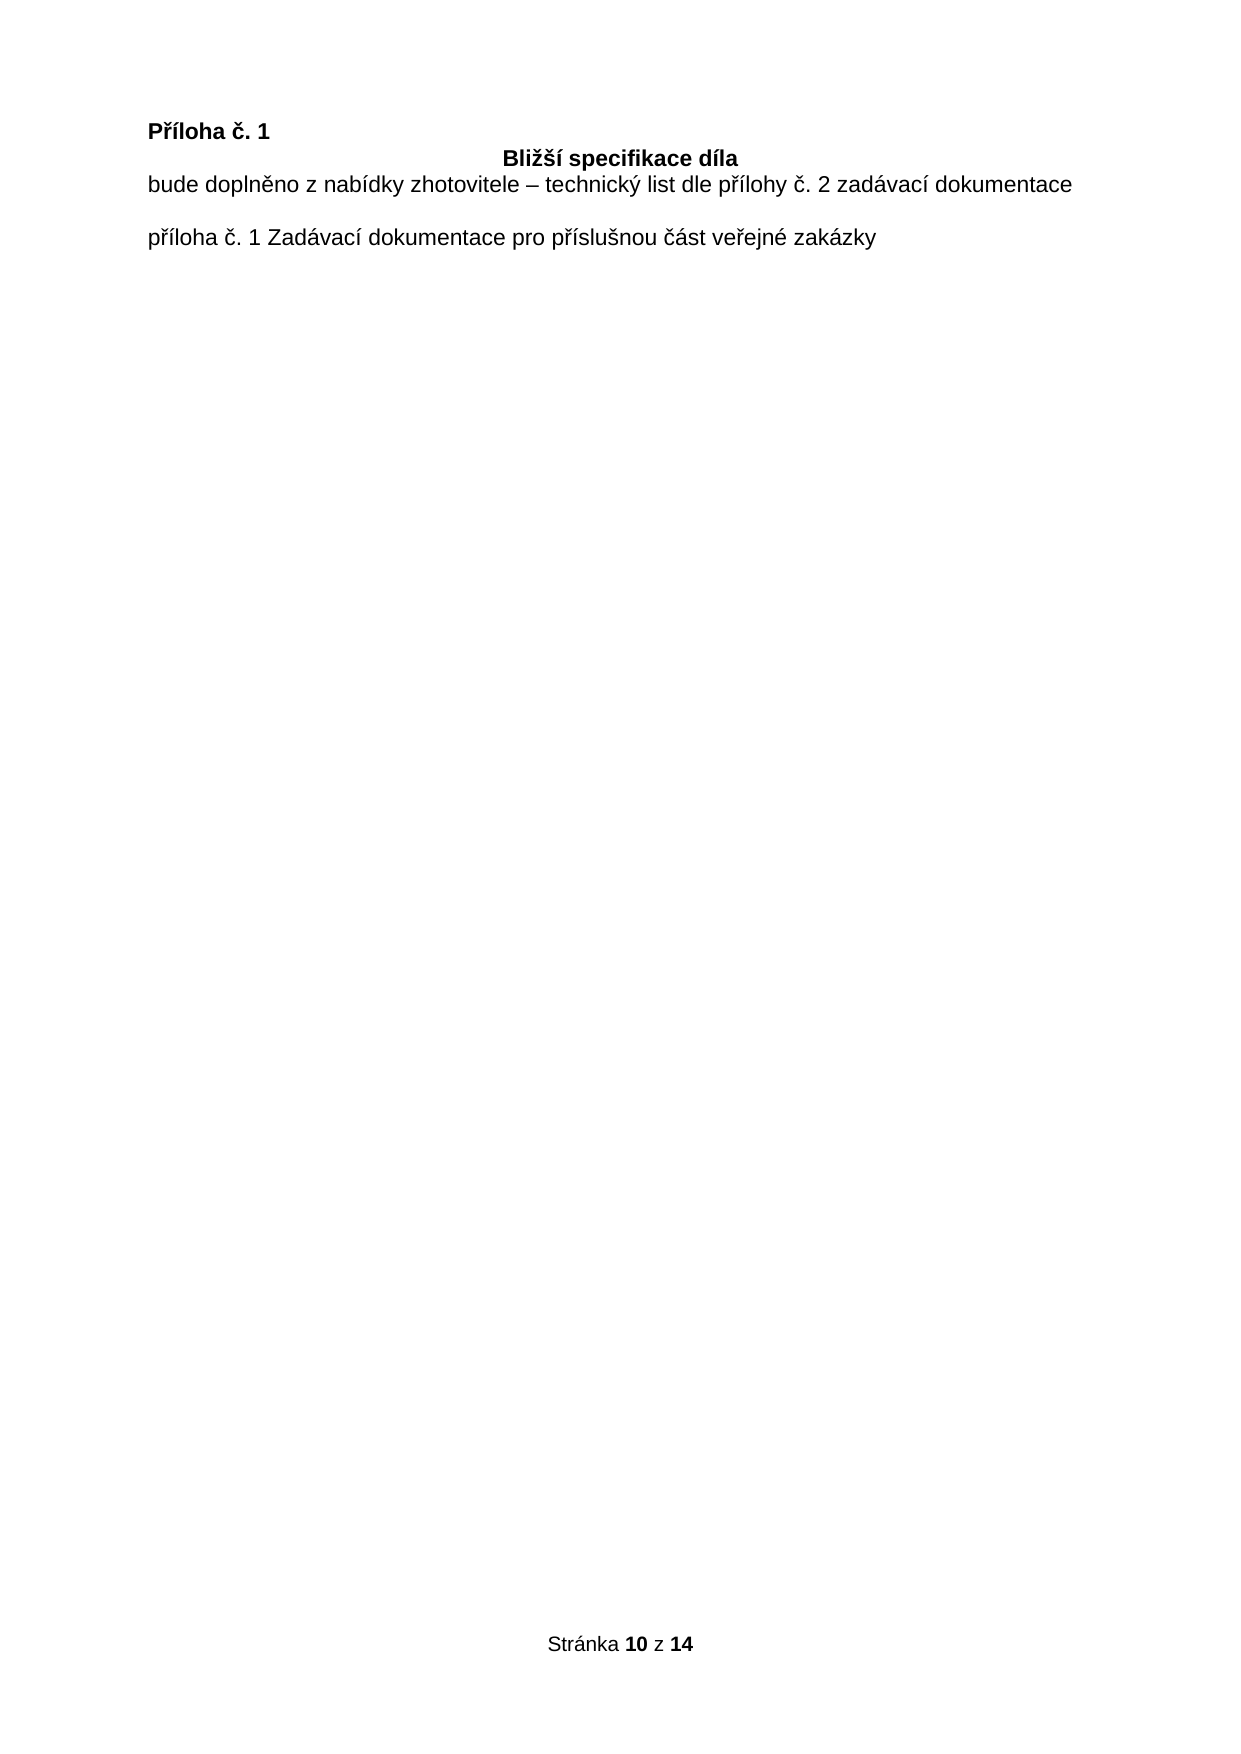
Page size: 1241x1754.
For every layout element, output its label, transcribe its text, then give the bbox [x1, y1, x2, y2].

text příloha č. 1 Zadávací dokumentace pro příslušnou část veřejné zakázky [148, 224, 1093, 250]
text bude doplněno z nabídky zhotovitele – technický list dle přílohy č. 2 zadávací dokumentace [148, 171, 1093, 197]
text Příloha č. 1 [148, 118, 1093, 144]
text Bližší specifikace díla [148, 144, 1093, 171]
